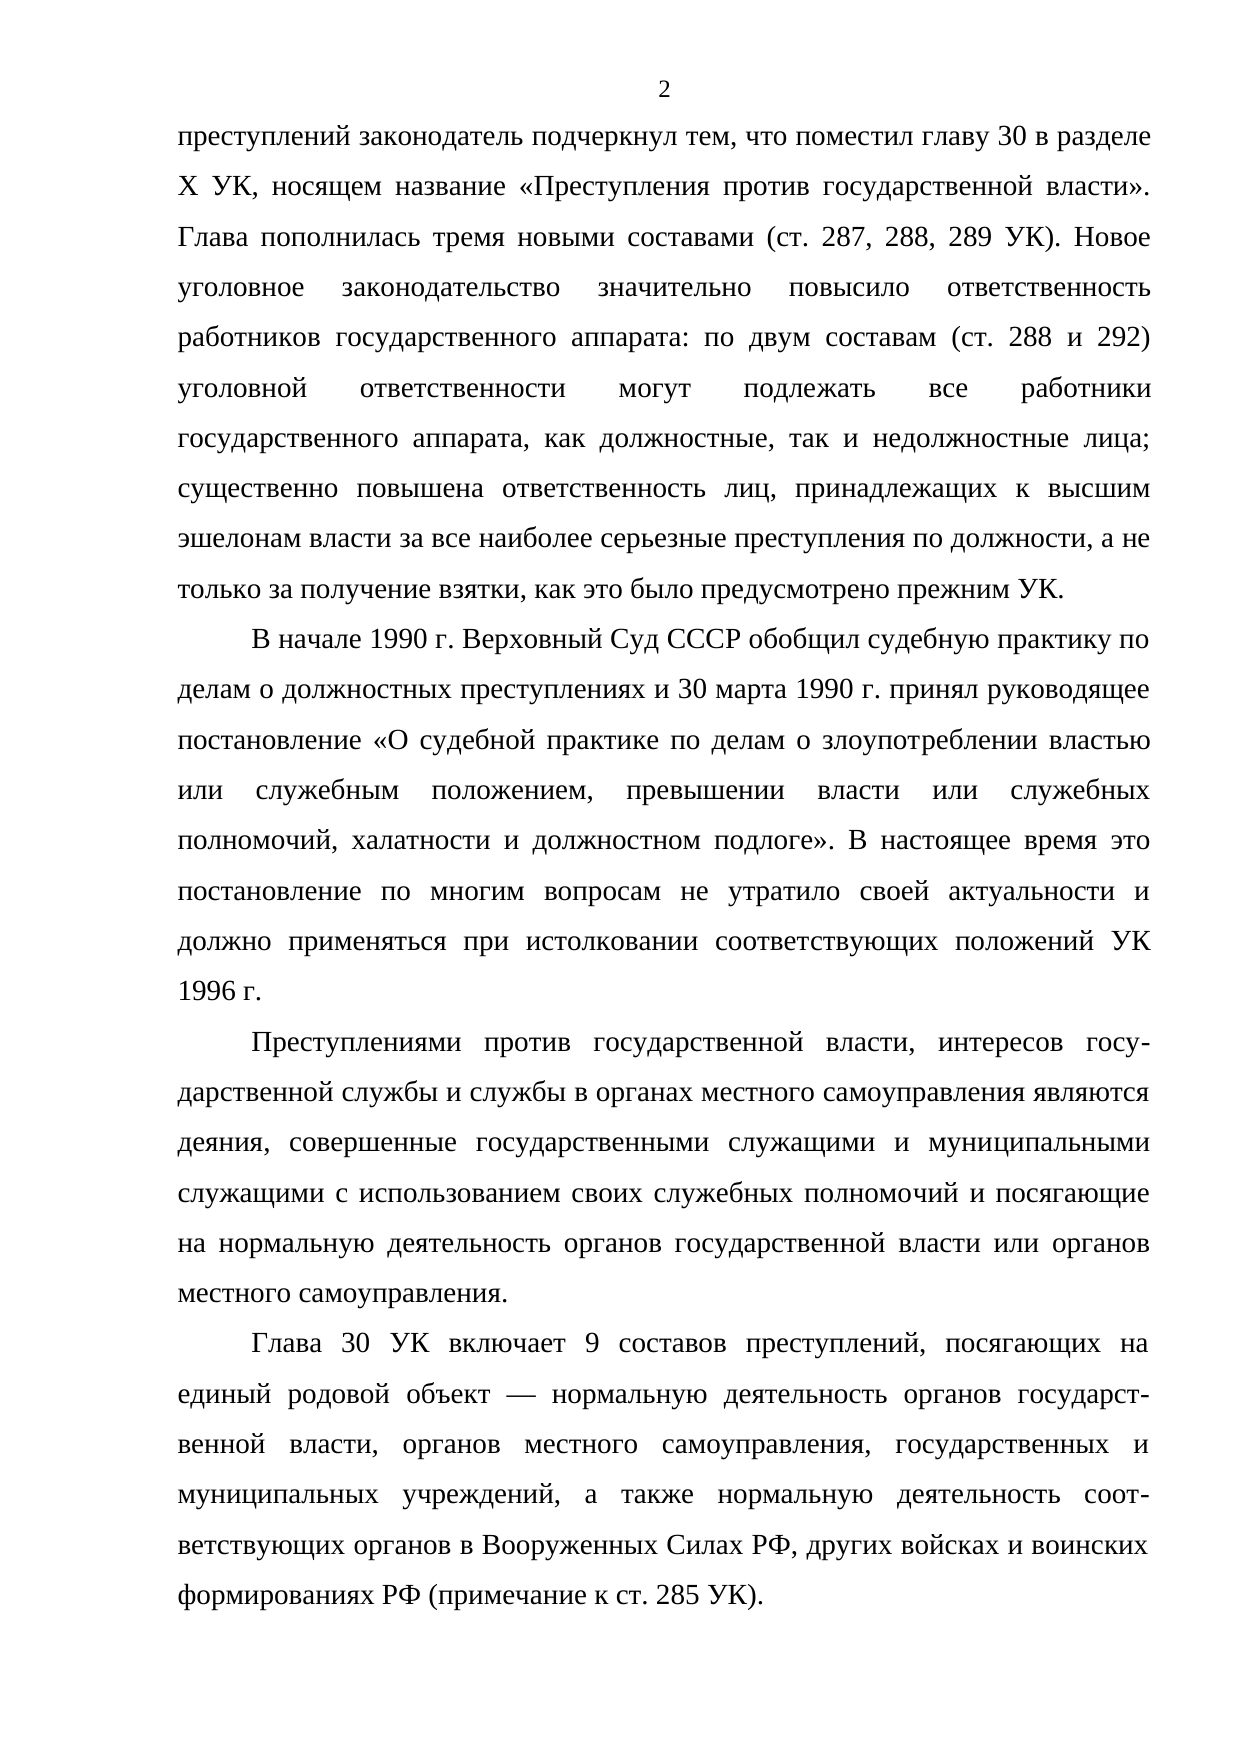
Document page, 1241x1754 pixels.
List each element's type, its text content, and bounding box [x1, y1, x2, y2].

text Преступлениями против государственной власти, интересов государственной службы и службы в органах местного самоуправления являются деяния, совершенные государственными служащими и муниципальными служащими с использованием своих служебных полномочий и посягающие на нормальную деятельность органов государственной власти или органов местного самоуправления. [177, 1024, 1150, 1309]
text В начале . Верховный Суд СССР обобщил судебную практику по делам о должностных преступлениях и 30 марта . принял руководящее постановление «О судебной практике по делам о злоупотреблении властью или служебным положением, превышении власти или служебных полномочий, халатности и должностном подлоге». В настоящее время это постановление по многим вопросам не утратило своей актуальности и должно применяться при истолковании соответствующих положений УК . [177, 621, 1151, 1007]
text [177, 118, 1152, 604]
text Глава 30 УК включает 9 составов преступлений, посягающих на единый родовой объект — нормальную деятельность органов государственной власти, органов местного самоуправления, государственных и муниципальных учреждений, а также нормальную деятельность соответствующих органов в Вооруженных Силах РФ, других войсках и воинских формированиях РФ (примечание к ст. 285 УК). [177, 1326, 1150, 1611]
